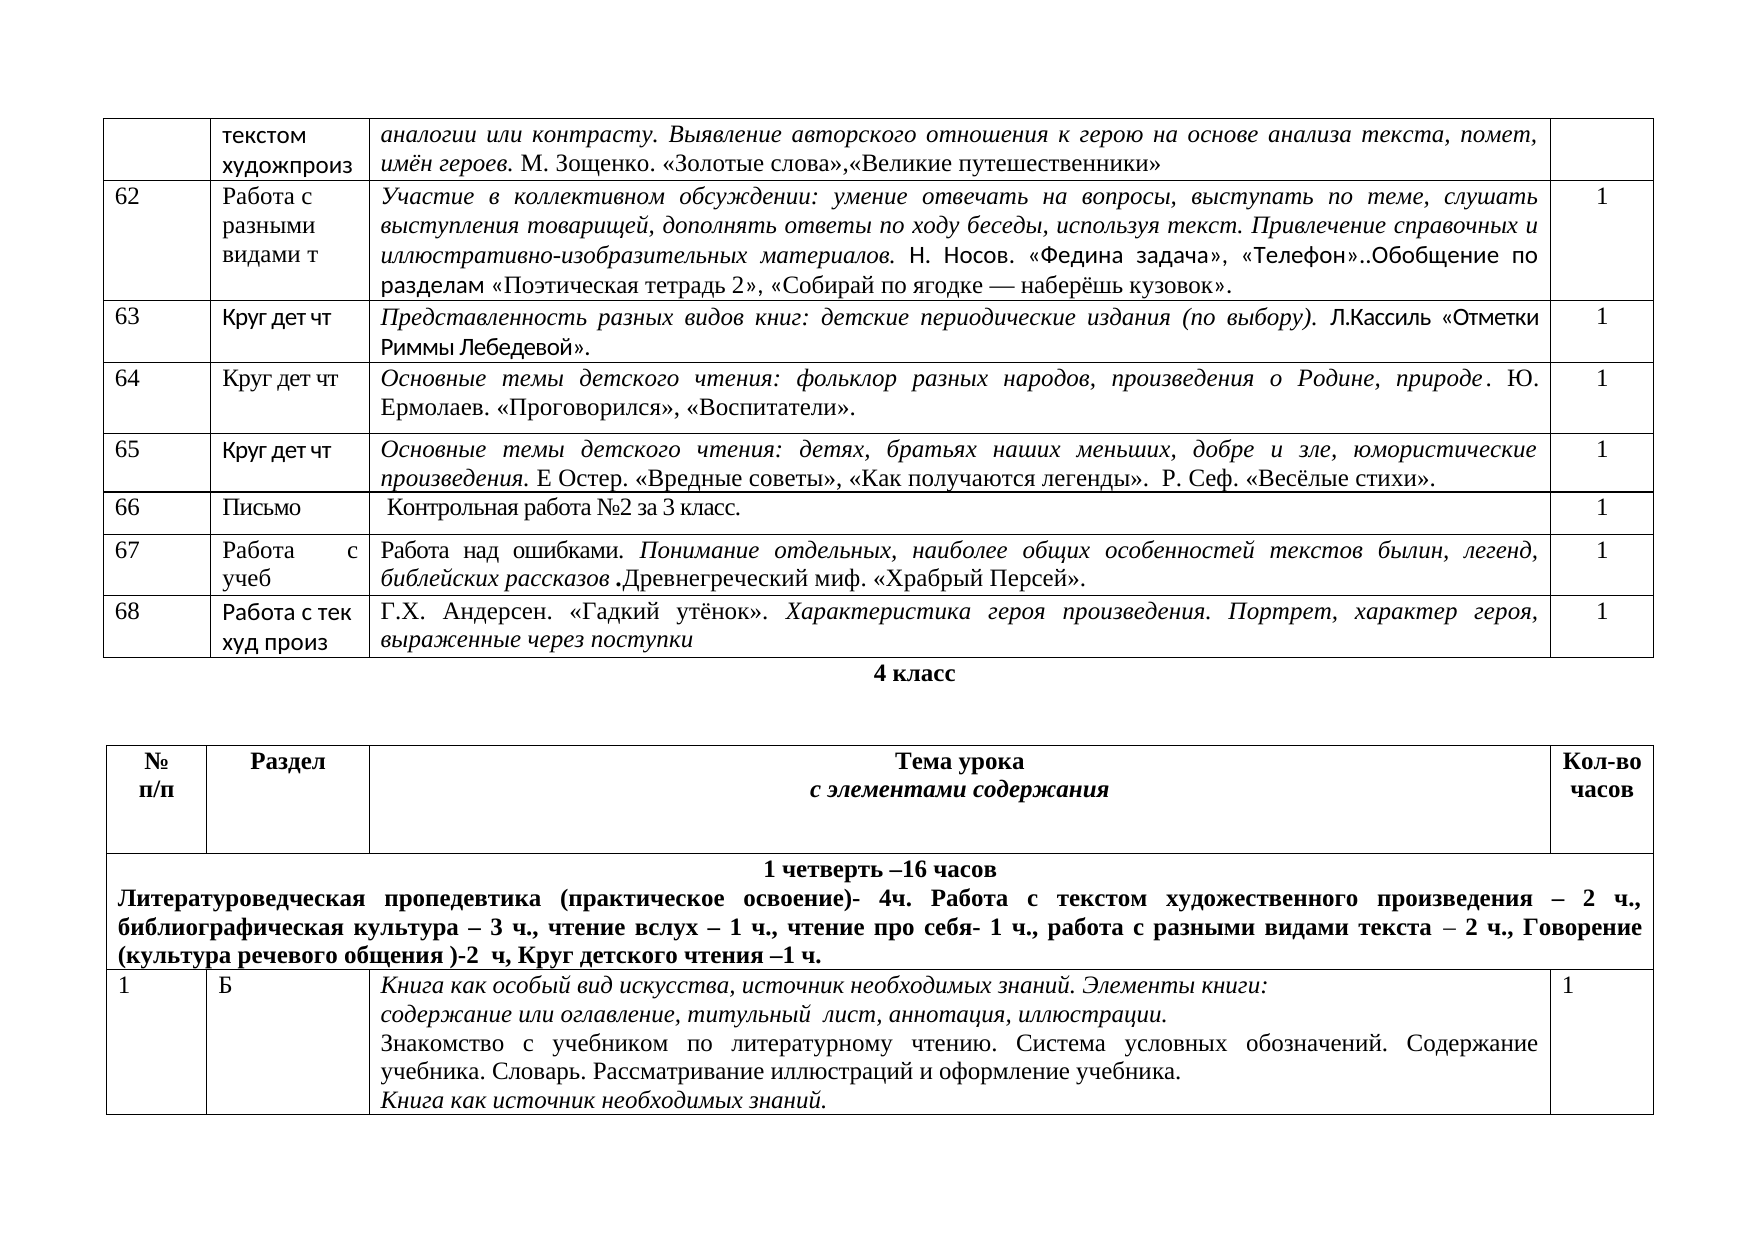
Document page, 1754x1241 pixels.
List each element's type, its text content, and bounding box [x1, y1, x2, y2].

table_cell 62 [104, 181, 210, 300]
table_cell Основные темы детского чтения: фольклор разных народов, произведения о Родине, природе. Ю. Ермолаев. «Проговорился», «Воспитатели». [370, 363, 1550, 433]
table_cell 64 [104, 363, 210, 433]
table_cell 67 [104, 535, 210, 595]
table_cell Работа с разными видами т [211, 181, 369, 300]
table_header Кол-во часов [1551, 746, 1653, 853]
table_cell 1 [107, 970, 206, 1114]
list 4 класс [193, 658, 1636, 687]
table_cell 66 [104, 493, 210, 534]
table_cell 1 [1551, 119, 1653, 180]
table_cell 65 [104, 434, 210, 491]
table_cell Г.Х. Андерсен. «Гадкий утёнок». Характеристика героя произведения. Портрет, характер героя, выраженные через поступки [370, 596, 1550, 657]
table_cell 63 [104, 301, 210, 362]
table_header № п/п [107, 746, 206, 853]
table_header Тема урока с элементами содержания [370, 746, 1550, 853]
table_cell Представленность разных видов книг: детские периодические издания (по выбору). Л.Кассиль «Отметки Риммы Лебедевой». [370, 301, 1550, 362]
table_cell Участие в коллективном обсуждении: умение отвечать на вопросы, выступать по теме, слушать выступления товарищей, дополнять ответы по ходу беседы, используя текст. Привлечение справочных и иллюстративно-изобразительных материалов. Н. Носов. «Федина задача», «Телефон»..Обобщение по разделам «Поэтическая тетрадь 2», «Собирай по ягодке — наберёшь кузовок». [370, 181, 1550, 300]
table_cell Работа с учеб [211, 535, 369, 595]
table_cell Письмо [211, 493, 369, 534]
table_cell 1 [1551, 434, 1653, 491]
table_cell Работа над ошибками. Понимание отдельных, наиболее общих особенностей текстов былин, легенд, библейских рассказов .Древнегреческий миф. «Храбрый Персей». [370, 535, 1550, 595]
table_cell Круг дет чт [211, 301, 369, 362]
table_cell 61 [104, 119, 210, 180]
table_cell Б [207, 970, 369, 1114]
table_cell Круг дет чт [211, 434, 369, 491]
table_cell Круг дет чт [211, 363, 369, 433]
table_cell Работа с тек худ произ [328, 596, 369, 657]
table_cell 1 [1551, 301, 1653, 362]
table_cell 1 [1551, 363, 1653, 433]
table_cell 1 [1551, 970, 1653, 1114]
table_header Раздел [207, 746, 369, 853]
table_cell 1 [1551, 493, 1653, 534]
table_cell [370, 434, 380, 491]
table_cell 1 [1551, 596, 1653, 657]
table_cell Работа с текстом художпроиз [307, 119, 369, 180]
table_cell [370, 970, 1550, 1114]
table_cell 68 [104, 596, 210, 657]
table_cell 1 [1551, 535, 1653, 595]
table_cell 1 четверть –16 часов Литературоведческая пропедевтика (практическое освоение)- 4ч. Работа с текстом художественного произведения – 2 ч., библиографическая культура – 3 ч., чтение вслух – 1 ч., чтение про себя- 1 ч., работа с разными видами текста – 2 ч., Говорение (культура речевого общения )-2 ч, Круг детского чтения –1 ч. [107, 854, 1653, 969]
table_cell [370, 119, 1550, 180]
table_cell 1 [1551, 181, 1653, 300]
table_cell Контрольная работа №2 за 3 класс. [370, 493, 1550, 534]
